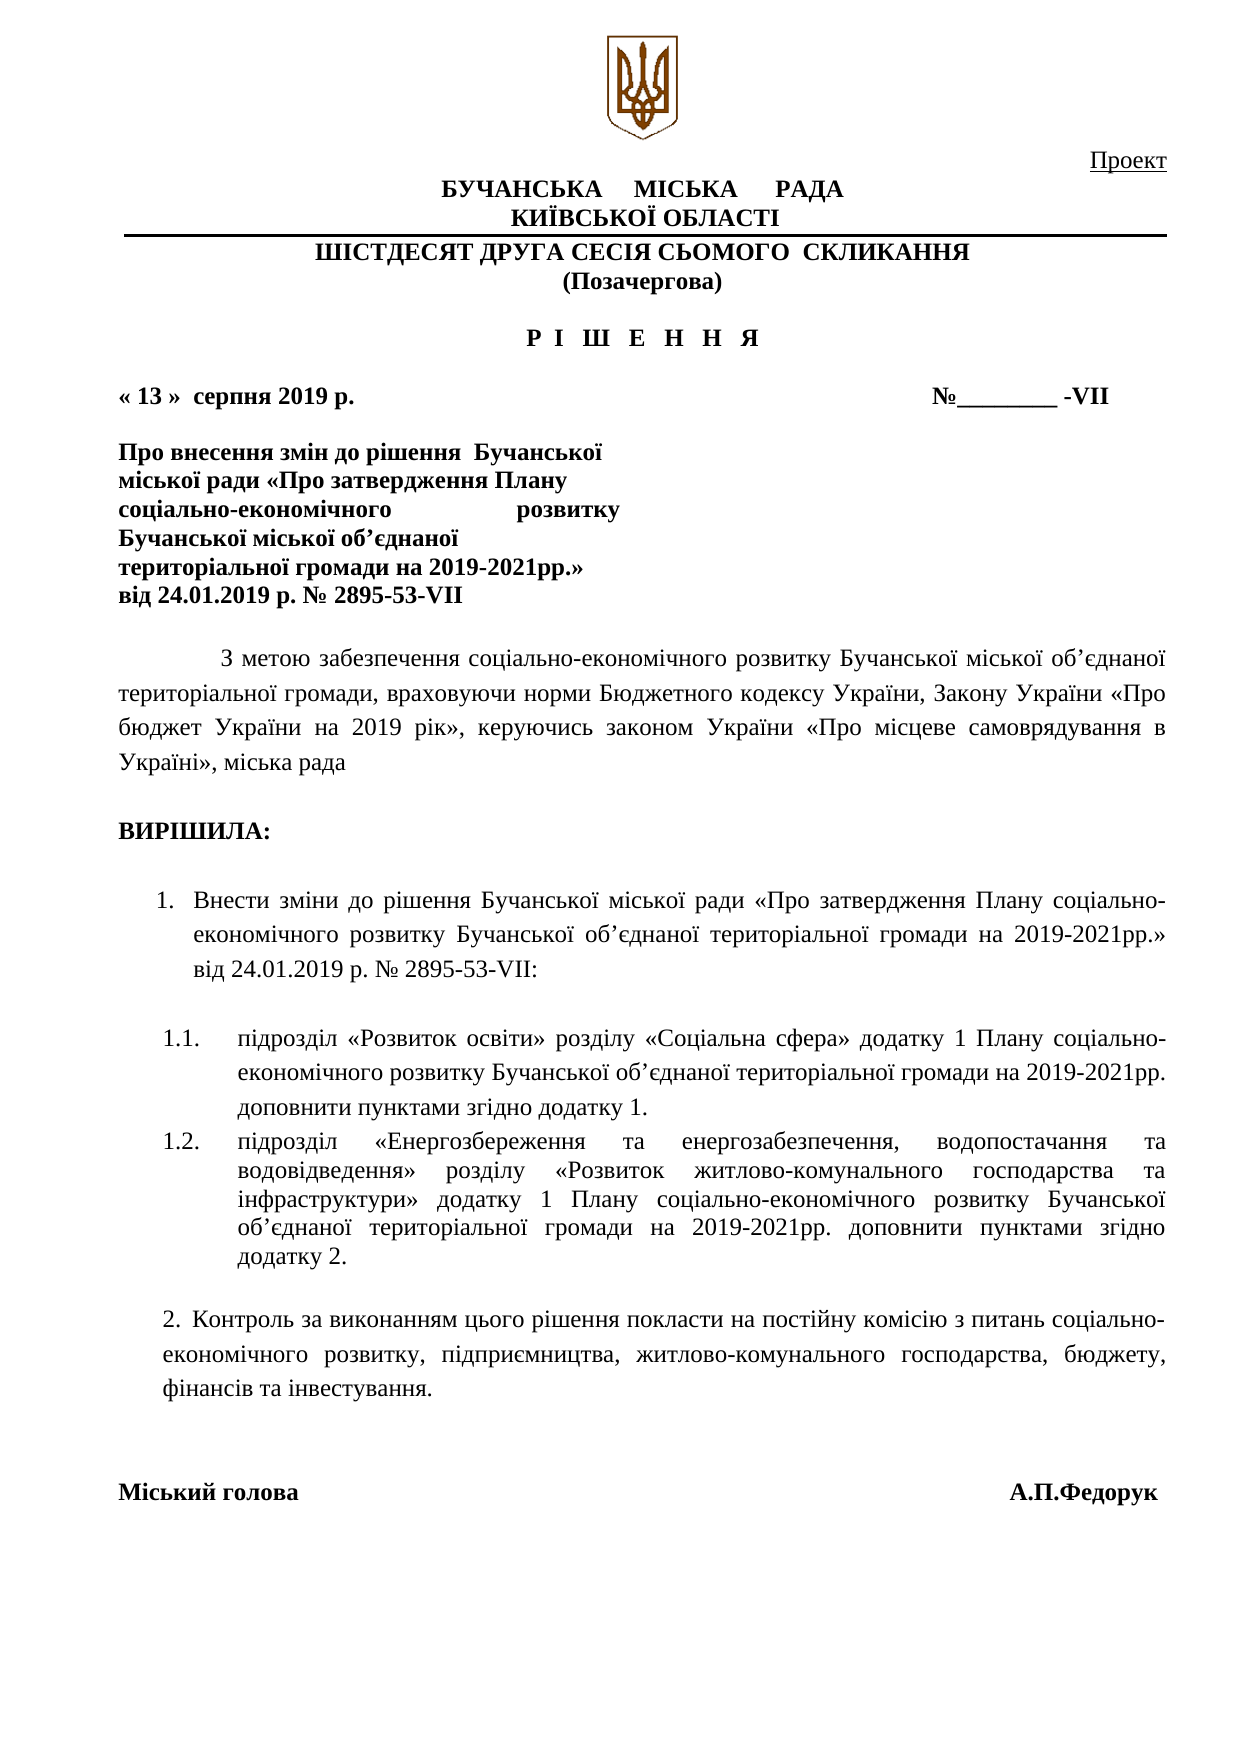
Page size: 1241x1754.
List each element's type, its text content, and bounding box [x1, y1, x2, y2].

text від 24.01.2019 р. № 2895-53-VII [118, 580, 620, 609]
text Про внесення змін до рішення Бучанської [118, 437, 620, 465]
text « 13 » серпня 2019 р. №________ -VII [118, 381, 1167, 409]
text Р І Ш Е Н Н Я [118, 323, 1167, 352]
text міської ради «Про затвердження Плану [118, 465, 620, 494]
list Внести зміни до рішення Бучанської міської ради «Про затвердження Плану соціально-економічного розвитку Бучанської об’єднаної територіальної громади на 2019-2021рр.» від 24.01.2019 р. № 2895-53-VII: [156, 885, 1167, 983]
text (Позачергова) [118, 266, 1167, 294]
text ВИРІШИЛА: [118, 816, 1196, 845]
text БУЧАНСЬКА МІСЬКА РАДА [118, 174, 1167, 203]
text Проект [118, 146, 1167, 174]
text територіальної громади на 2019-2021рр.» [118, 552, 620, 580]
text КИЇВСЬКОЇ ОБЛАСТІ [123, 203, 1167, 237]
text соціально-економічного розвитку Бучанської міської об’єднаної [118, 494, 620, 552]
text ШІСТДЕСЯТ ДРУГА СЕСІЯ СЬОМОГО СКЛИКАННЯ [118, 237, 1167, 266]
list підрозділ «Енергозбереження та енергозабезпечення, водопостачання та водовідведення» розділу «Розвиток житлово-комунального господарства та інфраструктури» додатку 1 Плану соціально-економічного розвитку Бучанської об’єднаної територіальної громади на 2019-2021рр. доповнити пунктами згідно додатку 2. [162, 1126, 1167, 1270]
text Міський голова А.П.Федорук [118, 1477, 1196, 1506]
list Контроль за виконанням цього рішення покласти на постійну комісію з питань соціально-економічного розвитку, підприємництва, житлово-комунального господарства, бюджету, фінансів та інвестування. [162, 1304, 1167, 1402]
list підрозділ «Розвиток освіти» розділу «Соціальна сфера» додатку 1 Плану соціально-економічного розвитку Бучанської об’єднаної територіальної громади на 2019-2021рр. доповнити пунктами згідно додатку 1. [162, 1023, 1167, 1121]
picture [600, 29, 685, 146]
text З метою забезпечення соціально-економічного розвитку Бучанської міської об’єднаної територіальної громади, враховуючи норми Бюджетного кодексу України, Закону України «Про бюджет України на 2019 рік», керуючись законом України «Про місцеве самоврядування в Україні», міська рада [118, 643, 1167, 776]
